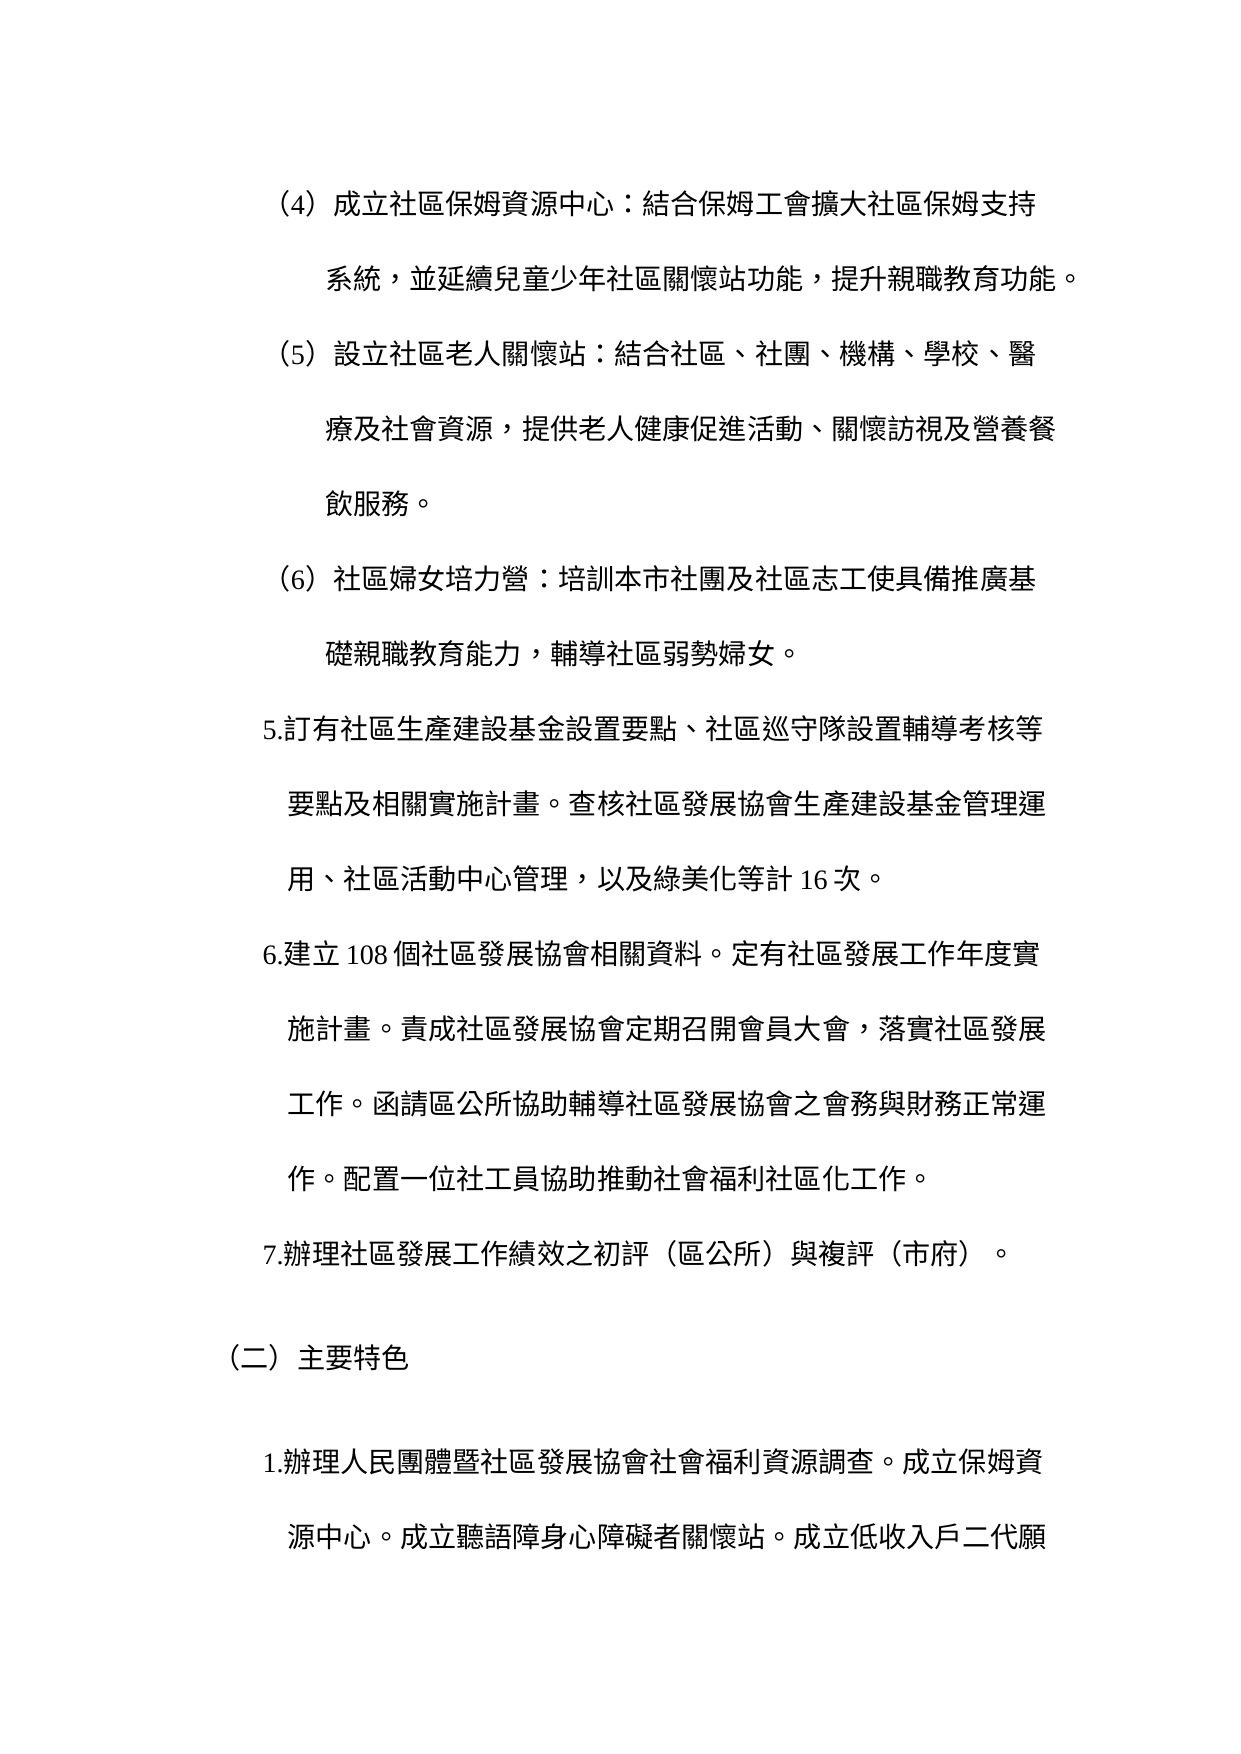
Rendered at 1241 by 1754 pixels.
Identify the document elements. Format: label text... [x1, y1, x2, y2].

text 7.辦理社區發展工作績效之初評（區公所）與複評（市府）。 [262, 1214, 1057, 1289]
text （二）主要特色 [187, 1319, 1057, 1394]
text 5.訂有社區生產建設基金設置要點、社區巡守隊設置輔導考核等要點及相關實施計畫。查核社區發展協會生產建設基金管理運用、社區活動中心管理，以及綠美化等計16次。 [262, 689, 1057, 914]
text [262, 1423, 1057, 1573]
text （4）成立社區保姆資源中心：結合保姆工會擴大社區保姆支持系統，並延續兒童少年社區關懷站功能，提升親職教育功能。 [262, 164, 1057, 314]
text 6.建立108個社區發展協會相關資料。定有社區發展工作年度實施計畫。責成社區發展協會定期召開會員大會，落實社區發展工作。函請區公所協助輔導社區發展協會之會務與財務正常運作。配置一位社工員協助推動社會福利社區化工作。 [262, 914, 1057, 1214]
text （5）設立社區老人關懷站：結合社區、社團、機構、學校、醫療及社會資源，提供老人健康促進活動、關懷訪視及營養餐飲服務。 [262, 314, 1057, 539]
text （6）社區婦女培力營：培訓本市社團及社區志工使具備推廣基礎親職教育能力，輔導社區弱勢婦女。 [262, 539, 1057, 689]
